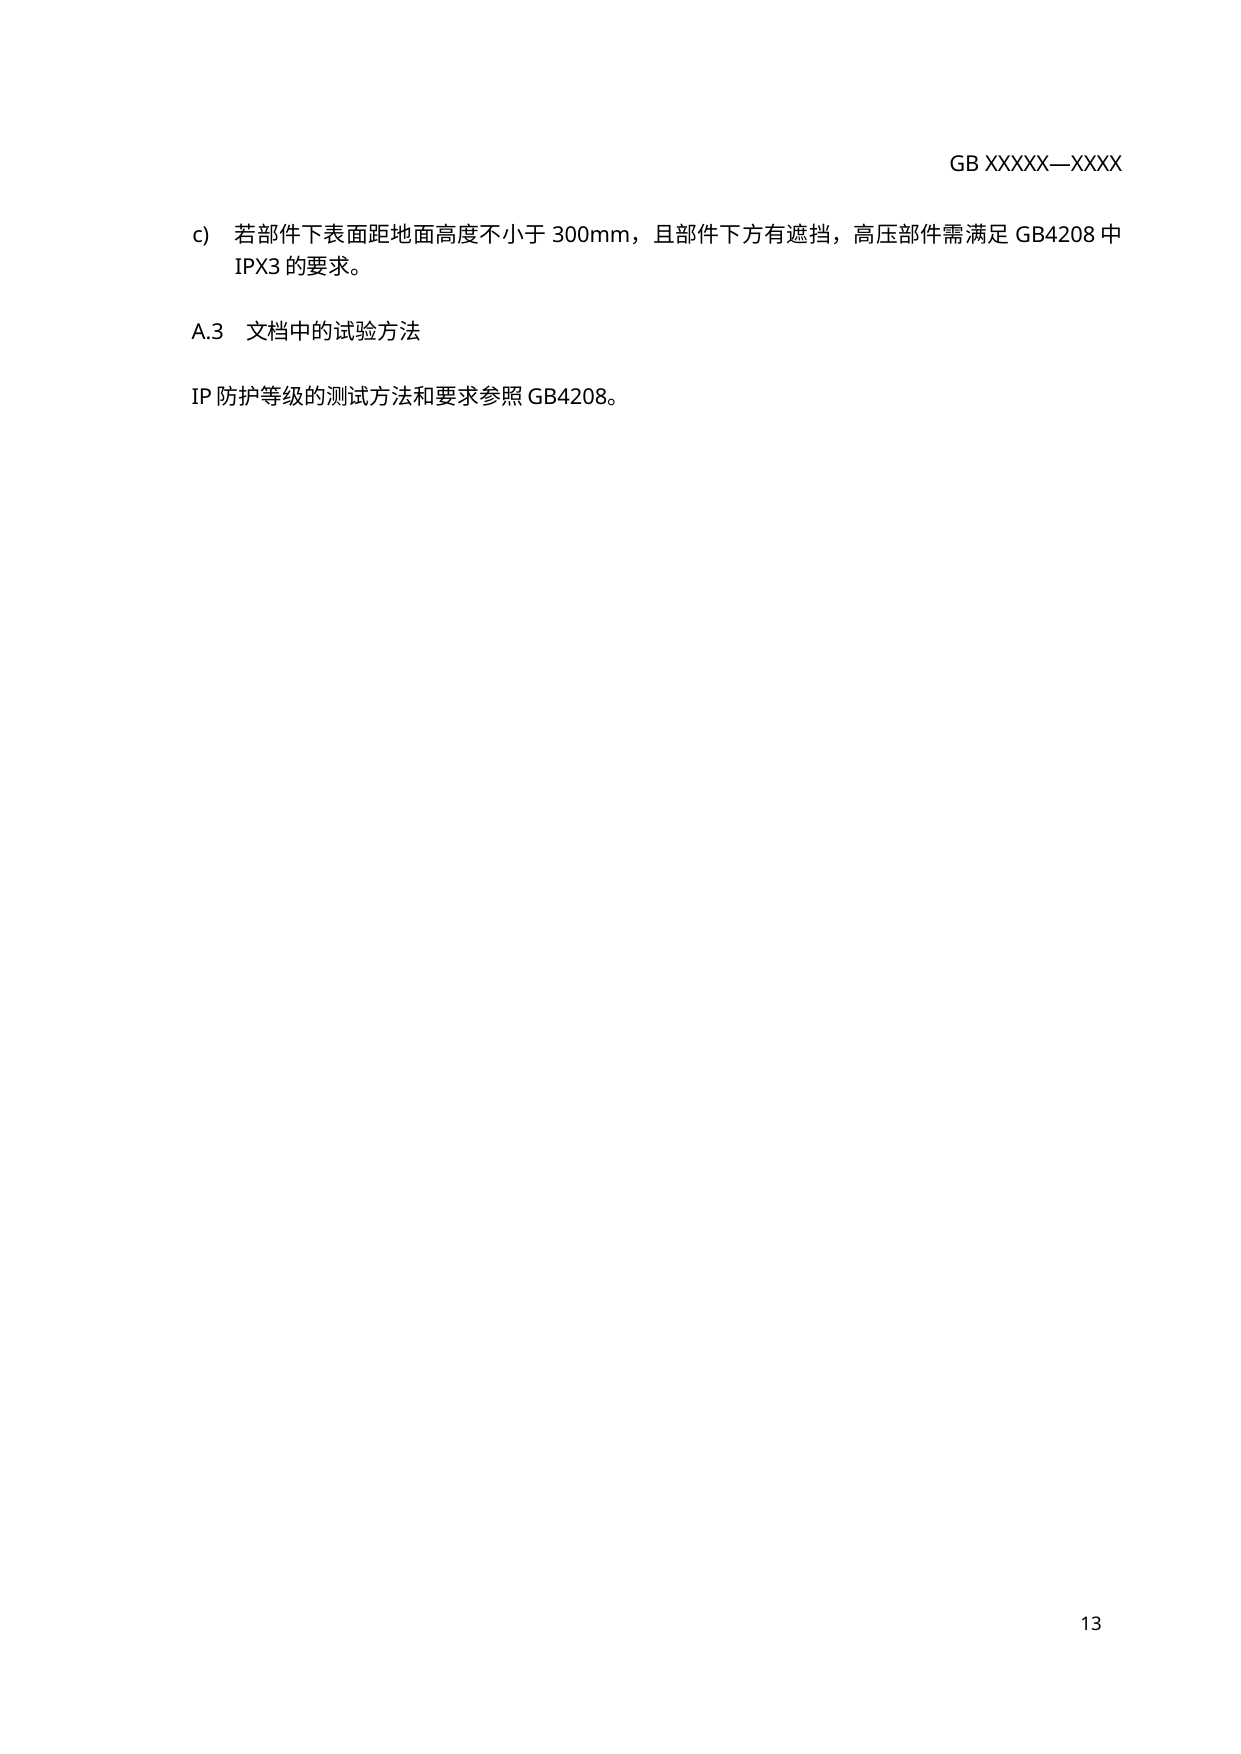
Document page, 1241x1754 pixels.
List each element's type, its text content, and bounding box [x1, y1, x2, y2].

text 文档中的试验方法 [148, 314, 1122, 347]
list 若部件下表面距地面高度不小于300mm，且部件下方有遮挡，高压部件需满足GB4208中IPX3的要求。 [192, 217, 1122, 282]
text IP防护等级的测试方法和要求参照GB4208。 [148, 379, 1122, 412]
